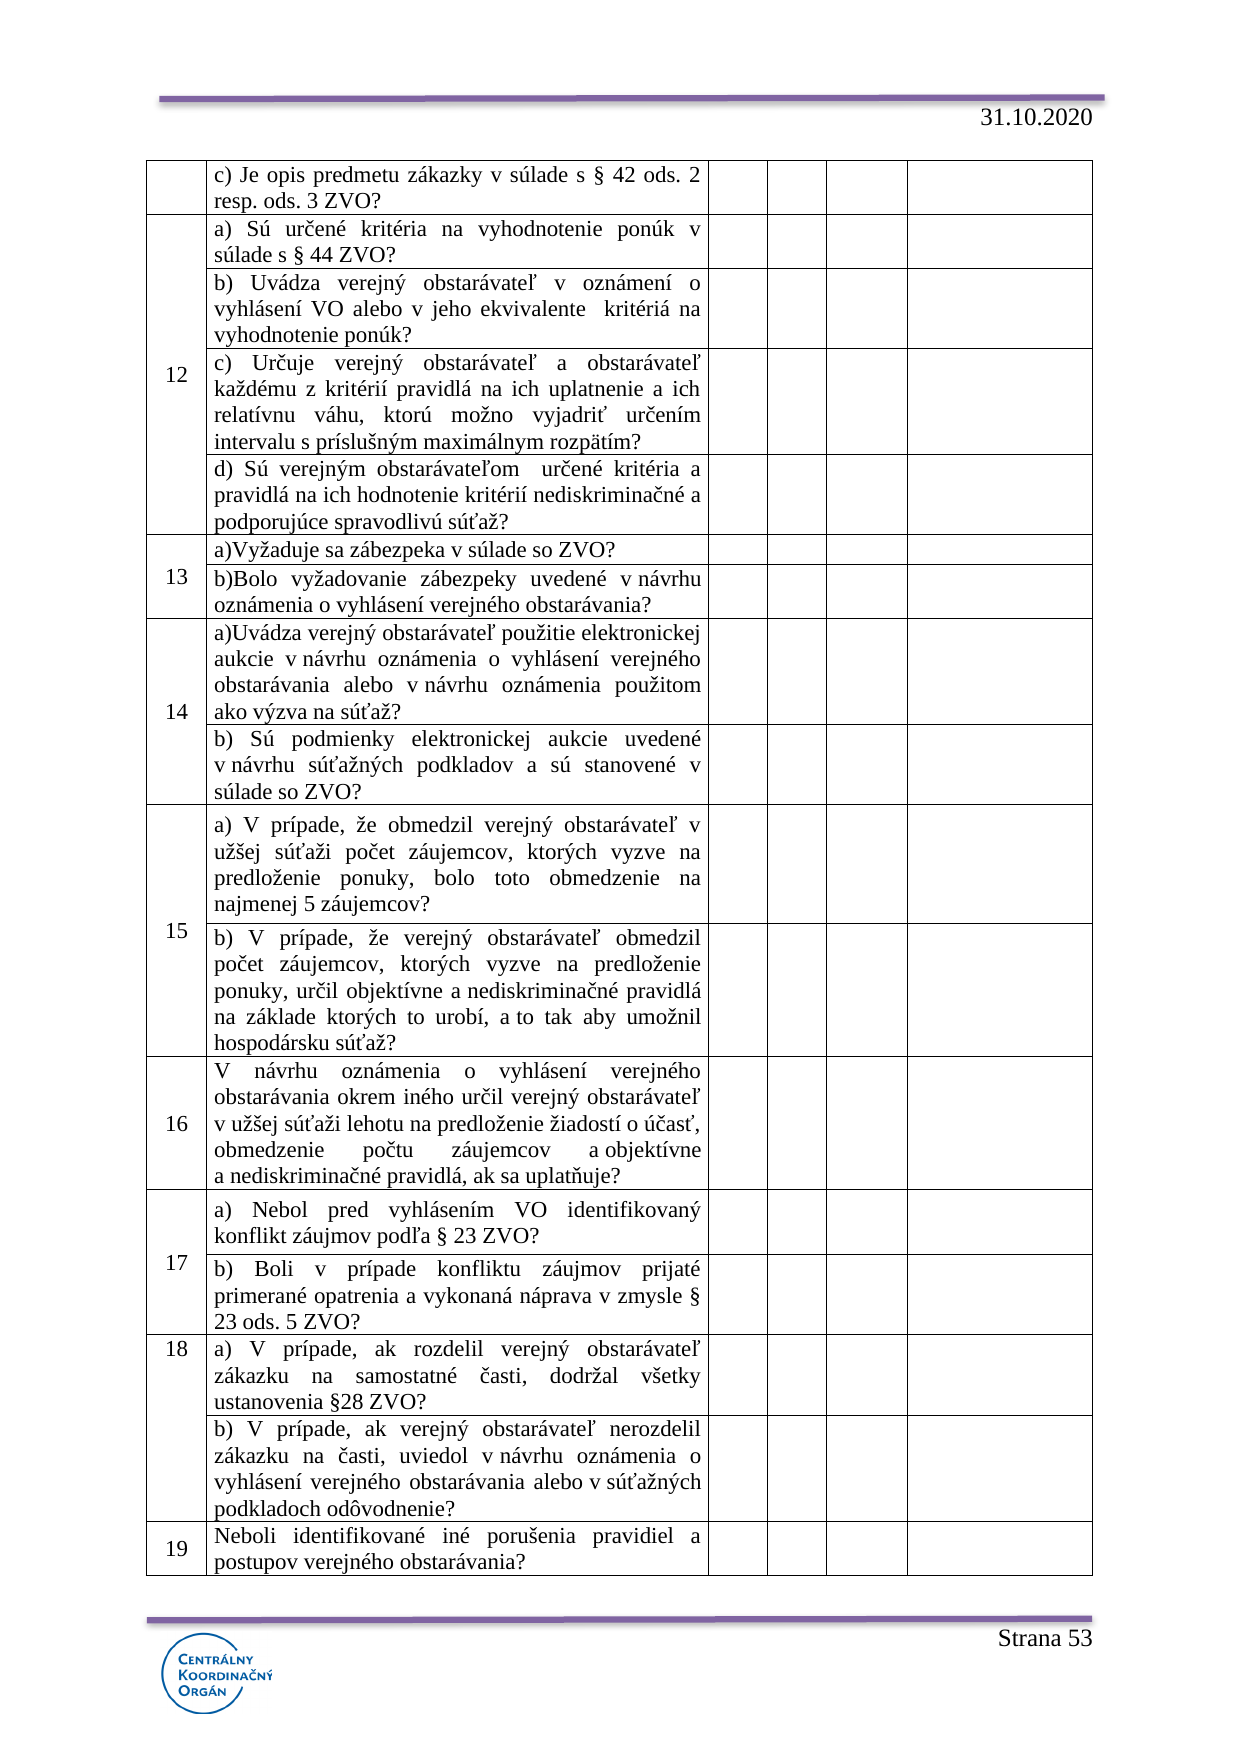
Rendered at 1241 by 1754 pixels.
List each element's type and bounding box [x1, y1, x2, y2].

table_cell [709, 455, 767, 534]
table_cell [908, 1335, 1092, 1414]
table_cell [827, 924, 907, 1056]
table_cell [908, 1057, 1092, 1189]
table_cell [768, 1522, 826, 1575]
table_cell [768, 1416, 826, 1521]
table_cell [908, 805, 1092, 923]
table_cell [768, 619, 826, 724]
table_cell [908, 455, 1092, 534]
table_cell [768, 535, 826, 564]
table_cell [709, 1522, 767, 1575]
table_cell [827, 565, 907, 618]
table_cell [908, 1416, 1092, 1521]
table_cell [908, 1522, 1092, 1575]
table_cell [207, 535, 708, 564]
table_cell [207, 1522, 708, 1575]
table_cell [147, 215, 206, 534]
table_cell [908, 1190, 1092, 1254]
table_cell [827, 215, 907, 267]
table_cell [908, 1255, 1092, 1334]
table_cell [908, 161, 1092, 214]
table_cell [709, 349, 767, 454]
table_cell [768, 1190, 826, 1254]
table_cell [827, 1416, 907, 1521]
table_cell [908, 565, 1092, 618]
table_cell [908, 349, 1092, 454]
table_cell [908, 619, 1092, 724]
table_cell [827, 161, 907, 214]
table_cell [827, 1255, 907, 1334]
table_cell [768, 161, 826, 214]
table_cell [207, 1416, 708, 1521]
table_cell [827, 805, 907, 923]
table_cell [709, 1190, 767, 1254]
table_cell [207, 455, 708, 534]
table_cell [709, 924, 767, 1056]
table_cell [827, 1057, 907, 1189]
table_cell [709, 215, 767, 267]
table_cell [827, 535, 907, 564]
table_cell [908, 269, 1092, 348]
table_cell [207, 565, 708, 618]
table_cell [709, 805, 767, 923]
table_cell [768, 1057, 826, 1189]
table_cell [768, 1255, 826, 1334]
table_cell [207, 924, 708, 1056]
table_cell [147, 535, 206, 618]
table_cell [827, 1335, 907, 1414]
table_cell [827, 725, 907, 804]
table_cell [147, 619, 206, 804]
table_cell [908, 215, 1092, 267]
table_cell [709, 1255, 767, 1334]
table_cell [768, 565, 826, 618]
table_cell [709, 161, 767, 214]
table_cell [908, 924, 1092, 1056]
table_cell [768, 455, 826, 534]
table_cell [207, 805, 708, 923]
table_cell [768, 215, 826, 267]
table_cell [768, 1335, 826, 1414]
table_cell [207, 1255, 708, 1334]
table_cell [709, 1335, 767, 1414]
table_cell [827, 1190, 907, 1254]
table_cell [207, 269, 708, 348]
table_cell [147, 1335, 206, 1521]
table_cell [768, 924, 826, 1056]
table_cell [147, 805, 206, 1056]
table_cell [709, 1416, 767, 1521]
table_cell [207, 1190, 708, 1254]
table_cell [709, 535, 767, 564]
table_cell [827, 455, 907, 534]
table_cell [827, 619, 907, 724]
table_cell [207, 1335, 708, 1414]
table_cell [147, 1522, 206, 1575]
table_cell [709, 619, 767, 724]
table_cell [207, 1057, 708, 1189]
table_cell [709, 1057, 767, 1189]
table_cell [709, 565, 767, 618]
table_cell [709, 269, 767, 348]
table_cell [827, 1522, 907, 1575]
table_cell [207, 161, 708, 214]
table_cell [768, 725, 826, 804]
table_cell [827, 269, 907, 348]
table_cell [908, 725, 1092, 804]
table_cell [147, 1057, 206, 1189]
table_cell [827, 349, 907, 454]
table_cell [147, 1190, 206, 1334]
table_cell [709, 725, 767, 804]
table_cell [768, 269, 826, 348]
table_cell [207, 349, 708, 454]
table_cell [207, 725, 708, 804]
picture [159, 1631, 272, 1713]
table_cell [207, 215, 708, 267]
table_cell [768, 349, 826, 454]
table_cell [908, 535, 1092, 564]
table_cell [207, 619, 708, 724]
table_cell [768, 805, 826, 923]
